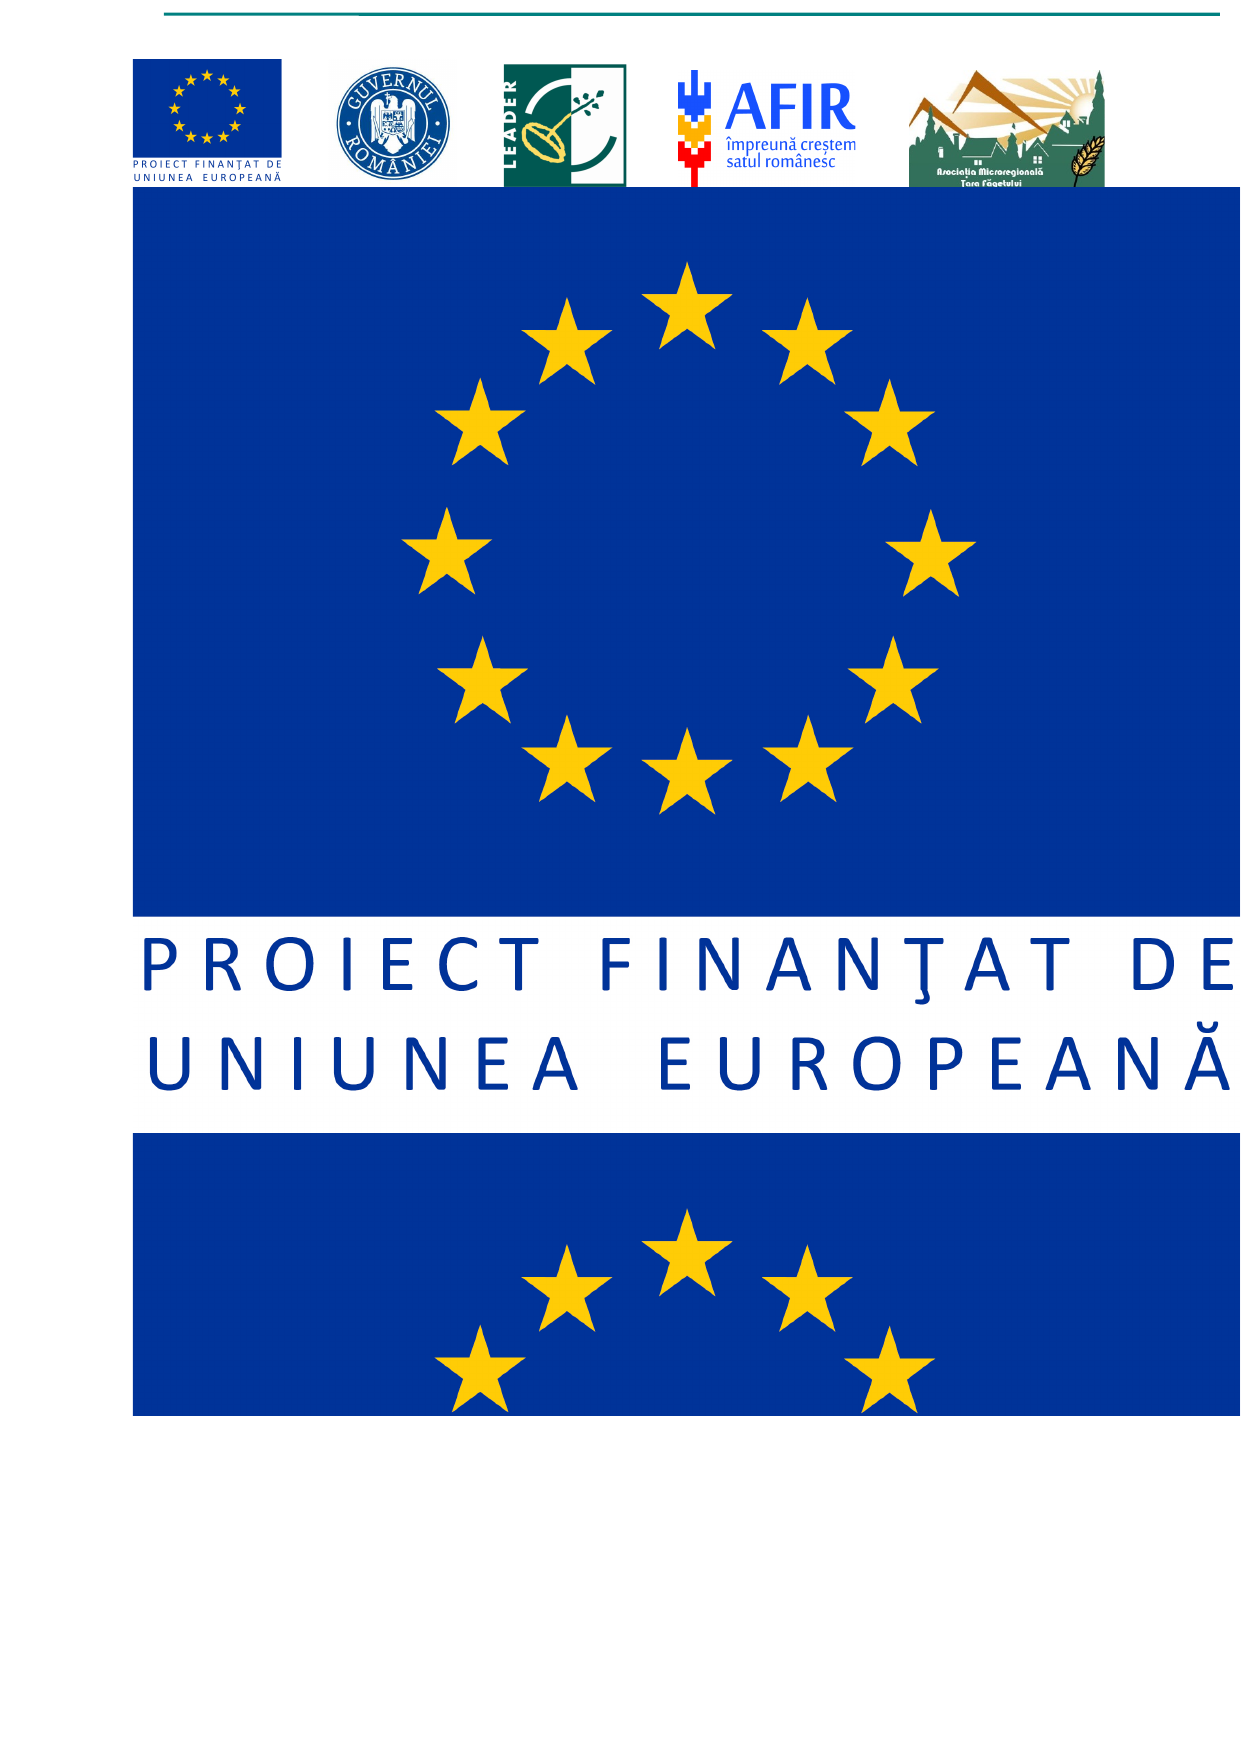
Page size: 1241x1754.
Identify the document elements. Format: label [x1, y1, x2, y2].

picture [907, 70, 1105, 186]
picture [132, 59, 1241, 1416]
